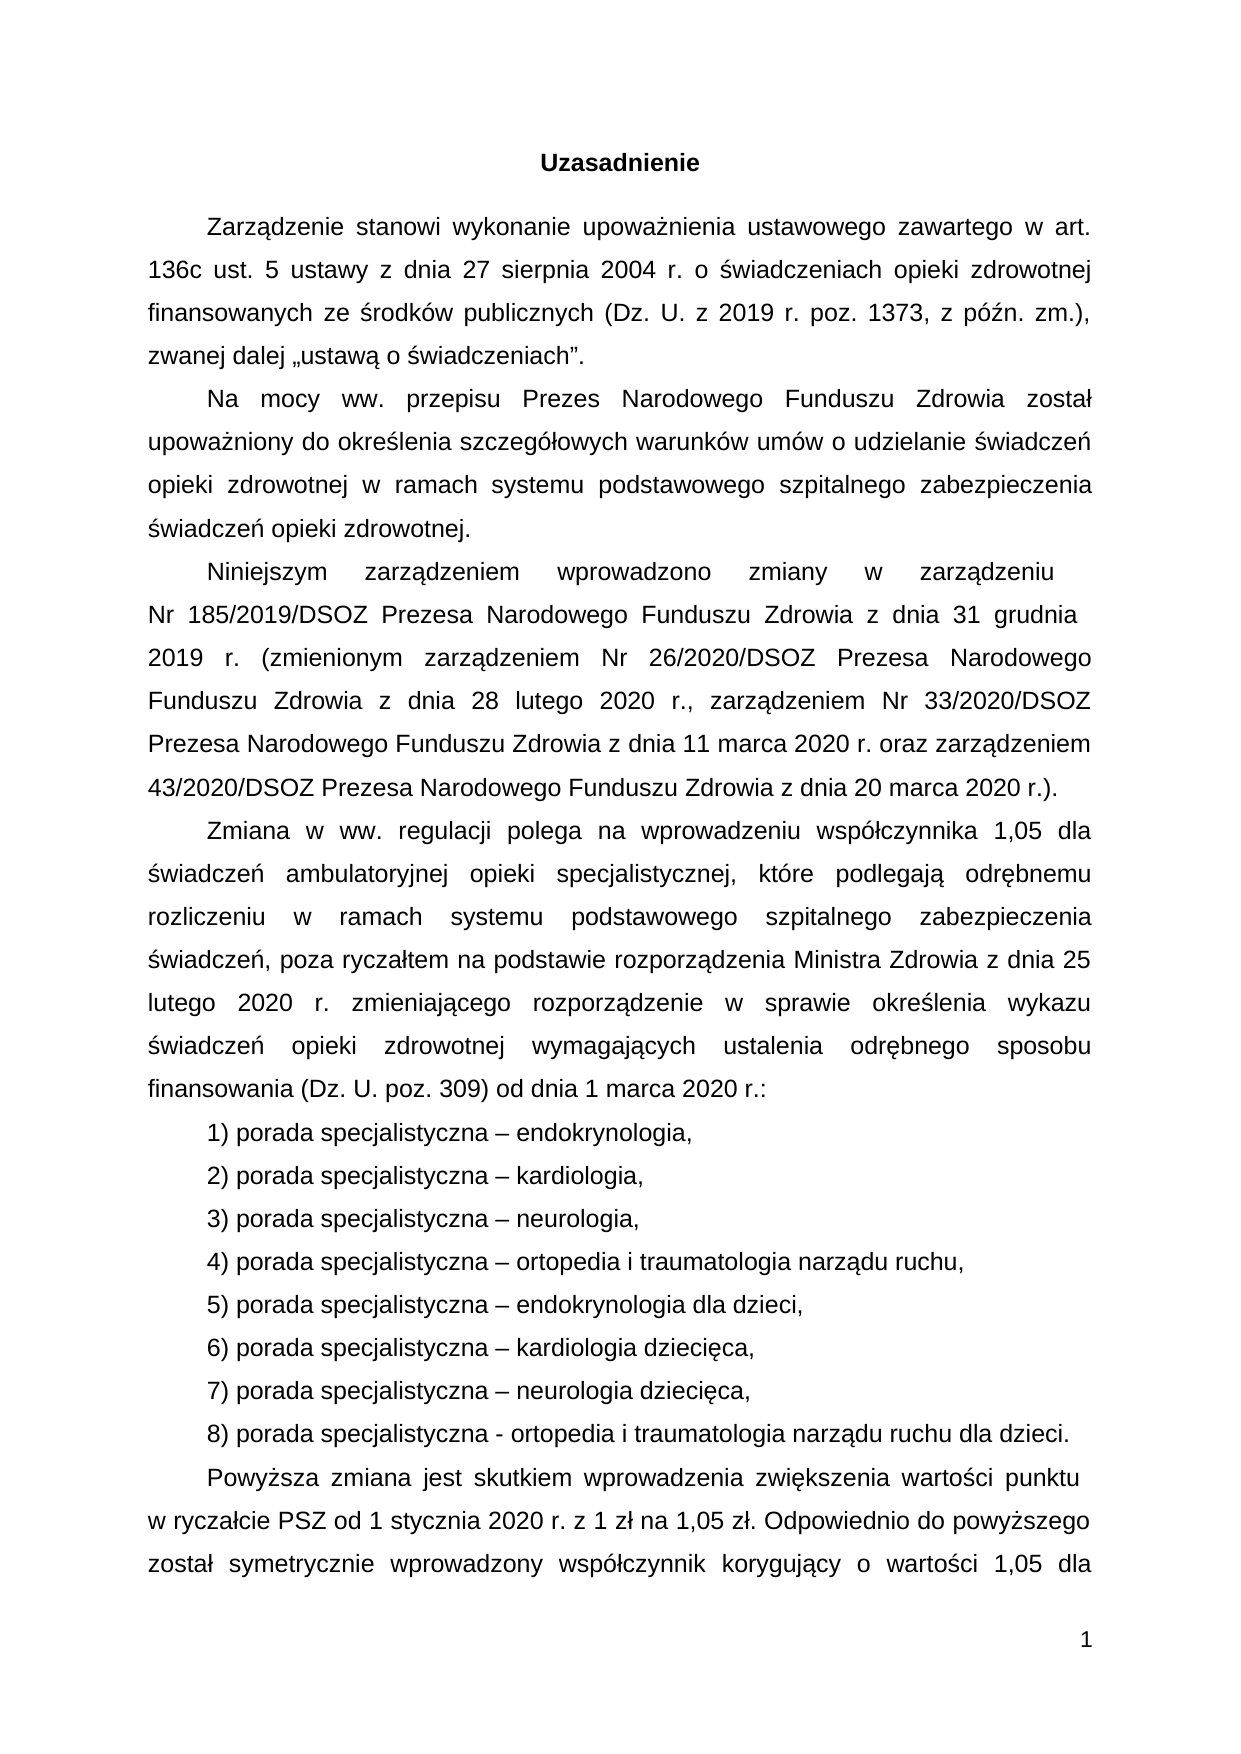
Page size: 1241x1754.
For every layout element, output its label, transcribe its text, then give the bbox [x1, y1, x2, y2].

text 2) porada specjalistyczna – kardiologia, [148, 1161, 1093, 1189]
text 7) porada specjalistyczna – neurologia dziecięca, [148, 1376, 1093, 1405]
text Zarządzenie stanowi wykonanie upoważnienia ustawowego zawartego w art. 136c ust. 5 ustawy z dnia 27 sierpnia 2004 r. o świadczeniach opieki zdrowotnej finansowanych ze środków publicznych (Dz. U. z 2019 r. poz. 1373, z późn. zm.), zwanej dalej „ustawą o świadczeniach”. [148, 212, 1093, 370]
text 5) porada specjalistyczna – endokrynologia dla dzieci, [148, 1290, 1093, 1319]
text Zmiana w ww. regulacji polega na wprowadzeniu współczynnika 1,05 dla świadczeń ambulatoryjnej opieki specjalistycznej, które podlegają odrębnemu rozliczeniu w ramach systemu podstawowego szpitalnego zabezpieczenia świadczeń, poza ryczałtem na podstawie rozporządzenia Ministra Zdrowia z dnia 25 lutego 2020 r. zmieniającego rozporządzenie w sprawie określenia wykazu świadczeń opieki zdrowotnej wymagających ustalenia odrębnego sposobu finansowania (Dz. U. poz. 309) od dnia 1 marca 2020 r.: [148, 816, 1093, 1103]
text 4) porada specjalistyczna – ortopedia i traumatologia narządu ruchu, [148, 1247, 1093, 1276]
text 6) porada specjalistyczna – kardiologia dziecięca, [148, 1333, 1093, 1362]
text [148, 1463, 1093, 1578]
text 8) porada specjalistyczna - ortopedia i traumatologia narządu ruchu dla dzieci. [148, 1419, 1093, 1448]
text Uzasadnienie [148, 148, 1093, 176]
text Na mocy ww. przepisu Prezes Narodowego Funduszu Zdrowia został upoważniony do określenia szczegółowych warunków umów o udzielanie świadczeń opieki zdrowotnej w ramach systemu podstawowego szpitalnego zabezpieczenia świadczeń opieki zdrowotnej. [148, 384, 1093, 543]
text 1) porada specjalistyczna – endokrynologia, [148, 1118, 1093, 1146]
text 3) porada specjalistyczna – neurologia, [148, 1204, 1093, 1233]
text Niniejszym zarządzeniem wprowadzono zmiany w zarządzeniu Nr 185/2019/DSOZ Prezesa Narodowego Funduszu Zdrowia z dnia 31 grudnia 2019 r. (zmienionym zarządzeniem Nr 26/2020/DSOZ Prezesa Narodowego Funduszu Zdrowia z dnia 28 lutego 2020 r., zarządzeniem Nr 33/2020/DSOZ Prezesa Narodowego Funduszu Zdrowia z dnia 11 marca 2020 r. oraz zarządzeniem 43/2020/DSOZ Prezesa Narodowego Funduszu Zdrowia z dnia 20 marca 2020 r.). [148, 557, 1093, 801]
